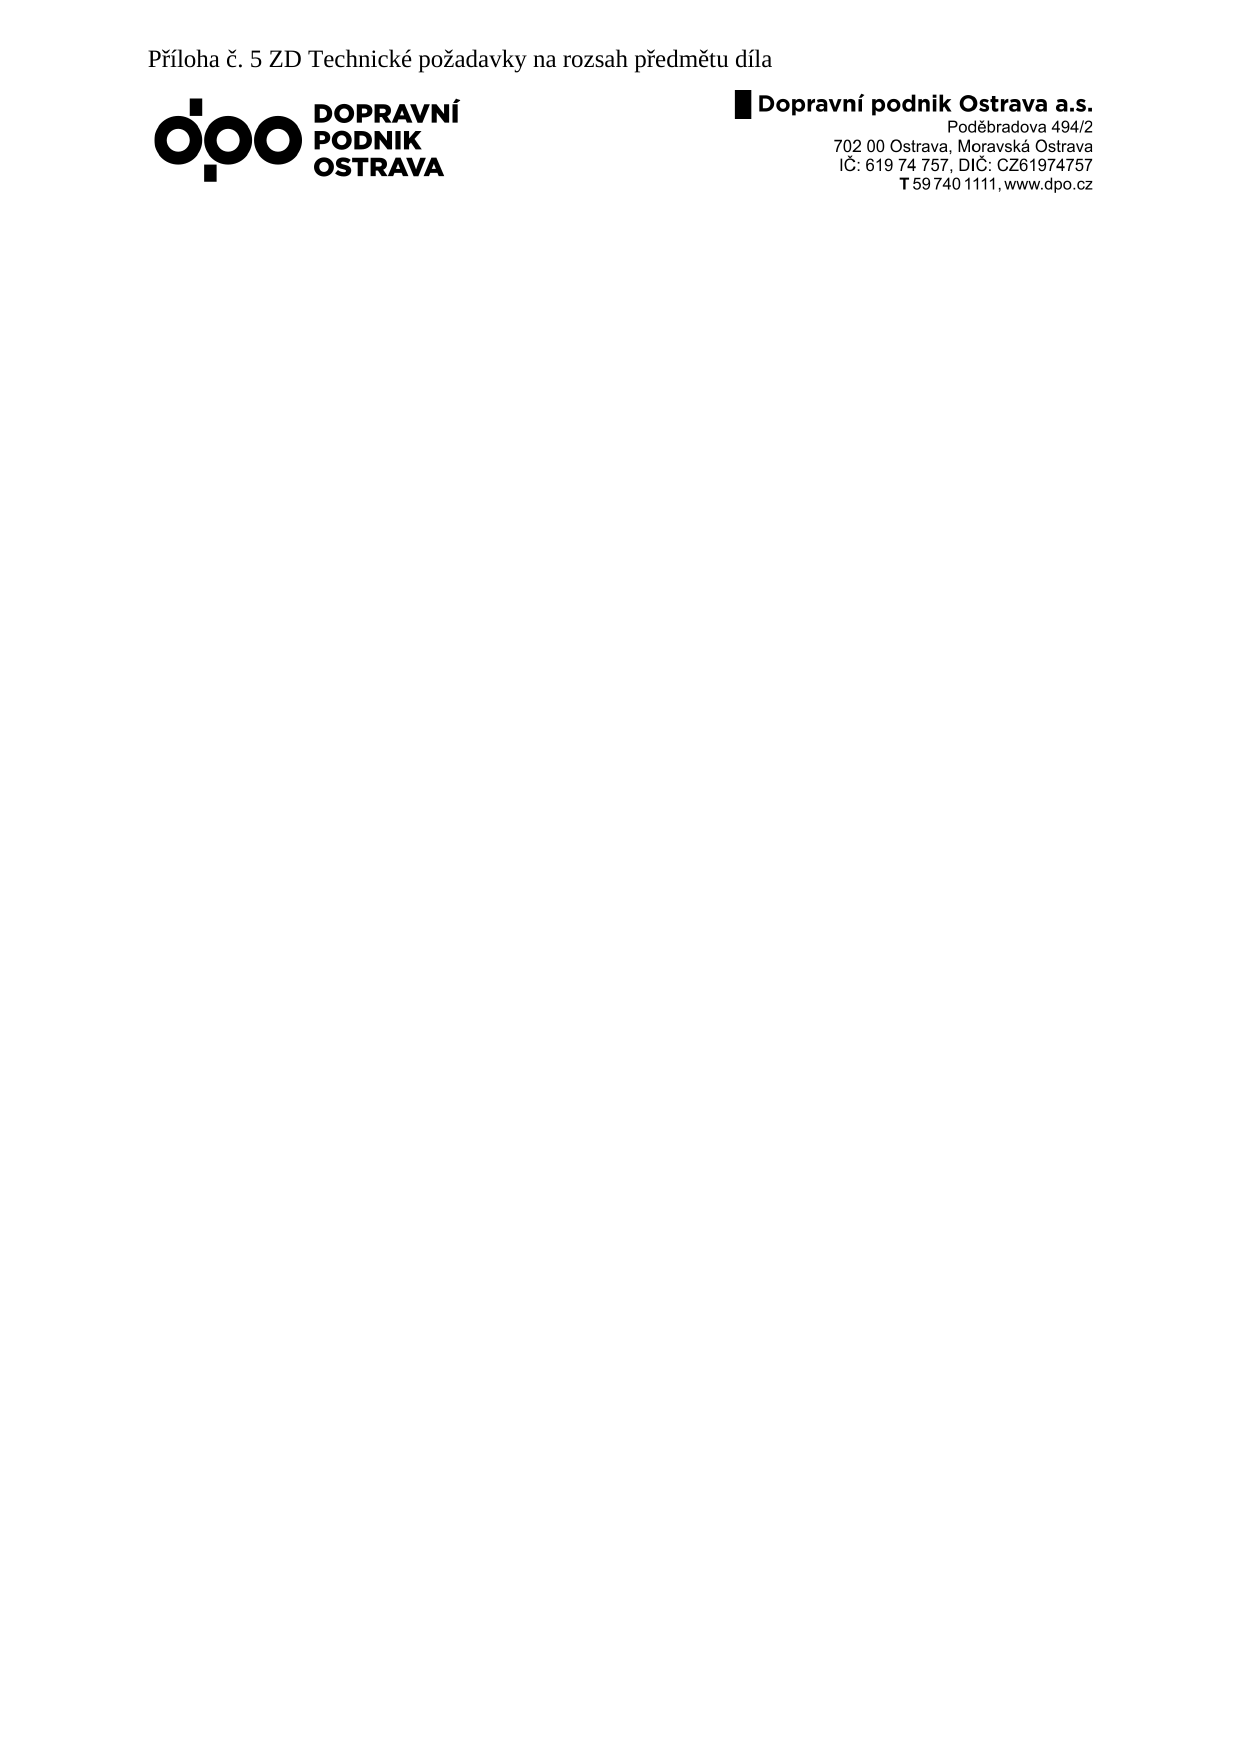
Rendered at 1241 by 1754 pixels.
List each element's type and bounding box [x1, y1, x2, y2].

picture [734, 90, 1093, 193]
picture [154, 98, 461, 182]
